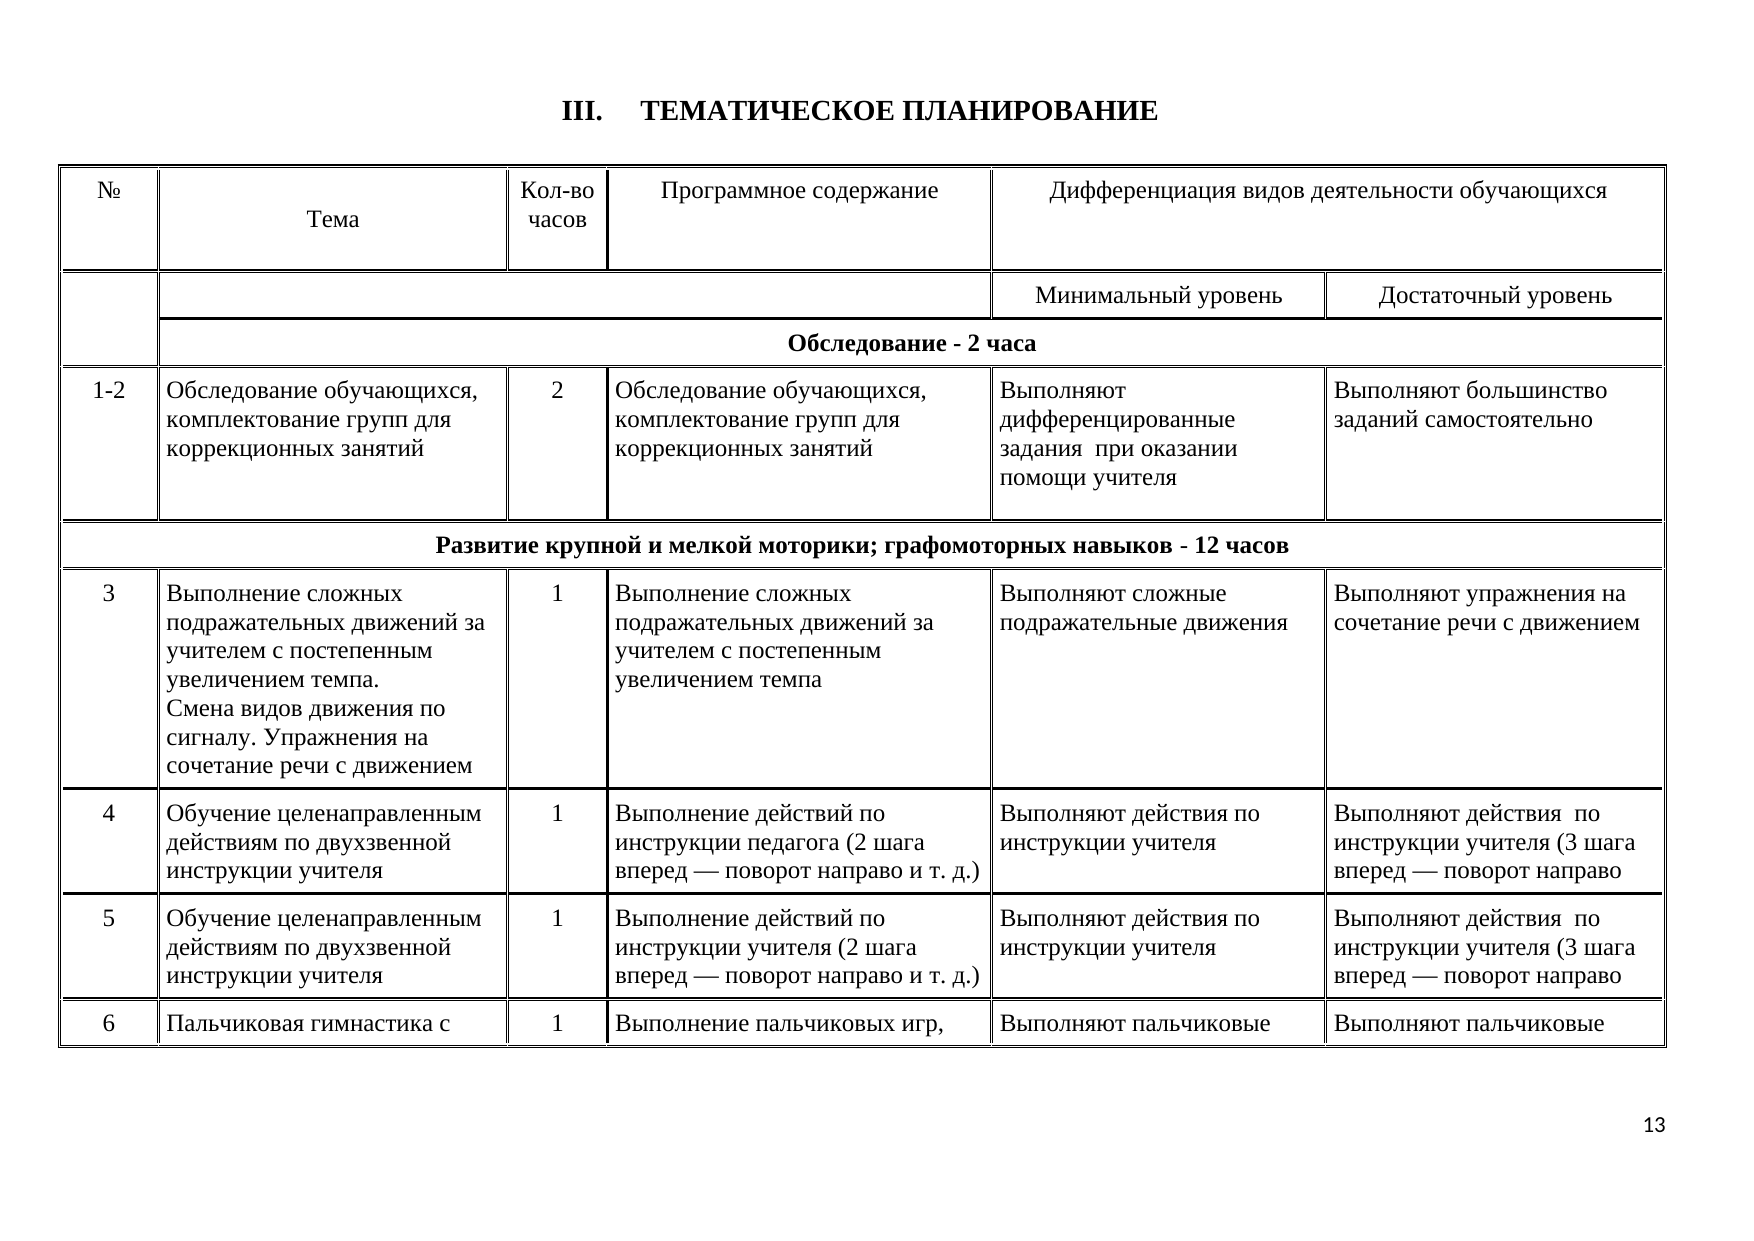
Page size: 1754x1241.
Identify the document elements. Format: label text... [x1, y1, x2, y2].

table_cell Выполнение действий по инструкции педагога (2 шага вперед — поворот направо и т. д.) [609, 790, 990, 892]
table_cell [607, 1001, 992, 1045]
table_cell 1 [508, 1001, 607, 1045]
table_cell [61, 269, 157, 364]
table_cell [992, 1001, 1326, 1045]
table_cell 3 [59, 567, 158, 787]
table_cell Обследование обучающихся, комплектование групп для коррекционных занятий [160, 368, 506, 519]
table_header Программное содержание [607, 168, 992, 269]
subtitle ТЕМАТИЧЕСКОЕ ПЛАНИРОВАНИЕ [97, 93, 1665, 126]
table_header Тема [159, 168, 508, 269]
table_cell Выполнение сложных подражательных движений за учителем с постепенным увеличением темпа. Смена видов движения по сигналу. Упражнения на сочетание речи с движением [160, 570, 506, 787]
table_cell 1-2 [61, 365, 157, 519]
table_cell 5 [61, 892, 157, 997]
table_cell Выполнение действий по инструкции учителя (2 шага вперед — поворот направо и т. д.) [609, 895, 990, 997]
table_header Кол-во часов [508, 166, 607, 269]
table_cell Выполняют действия по инструкции учителя (3 шага вперед — поворот направо [1327, 892, 1664, 997]
table_cell Обучение целенаправленным действиям по двухзвенной инструкции учителя [160, 790, 506, 892]
table_header Дифференциация видов деятельности обучающихся [992, 168, 1664, 269]
table_cell Минимальный уровень [993, 273, 1324, 317]
table_cell Выполняют упражнения на сочетание речи с движением [1326, 567, 1665, 787]
table_cell 1 [509, 895, 606, 997]
table_cell 1 [509, 570, 606, 787]
table_cell Обучение целенаправленным действиям по двухзвенной инструкции учителя [160, 895, 506, 997]
table_cell Выполняют сложные подражательные движения [993, 570, 1324, 787]
table_cell Выполняют действия по инструкции учителя [993, 790, 1324, 892]
table_header № [61, 168, 158, 269]
table_cell Обследование обучающихся, комплектование групп для коррекционных занятий [609, 368, 990, 519]
table_cell Выполняют дифференцированные задания при оказании помощи учителя [993, 368, 1324, 519]
table_cell Выполнение сложных подражательных движений за учителем с постепенным увеличением темпа [609, 570, 990, 787]
table_cell 6 [61, 997, 158, 1045]
table_cell [160, 273, 990, 317]
table_cell 2 [509, 368, 606, 519]
table_cell Развитие крупной и мелкой моторики; графомоторных навыков - 12 часов [61, 519, 1664, 567]
table_cell 1 [509, 790, 606, 892]
table_cell 4 [61, 787, 157, 892]
table_cell Выполняют действия по инструкции учителя (3 шага вперед — поворот направо [1327, 787, 1664, 892]
table_cell Достаточный уровень [1327, 269, 1664, 317]
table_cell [1326, 997, 1664, 1045]
table_cell Выполняют большинство заданий самостоятельно [1327, 365, 1664, 519]
table_cell Выполняют действия по инструкции учителя [993, 895, 1324, 997]
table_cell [159, 1001, 508, 1045]
table_cell Обследование - 2 часа [160, 317, 1664, 364]
